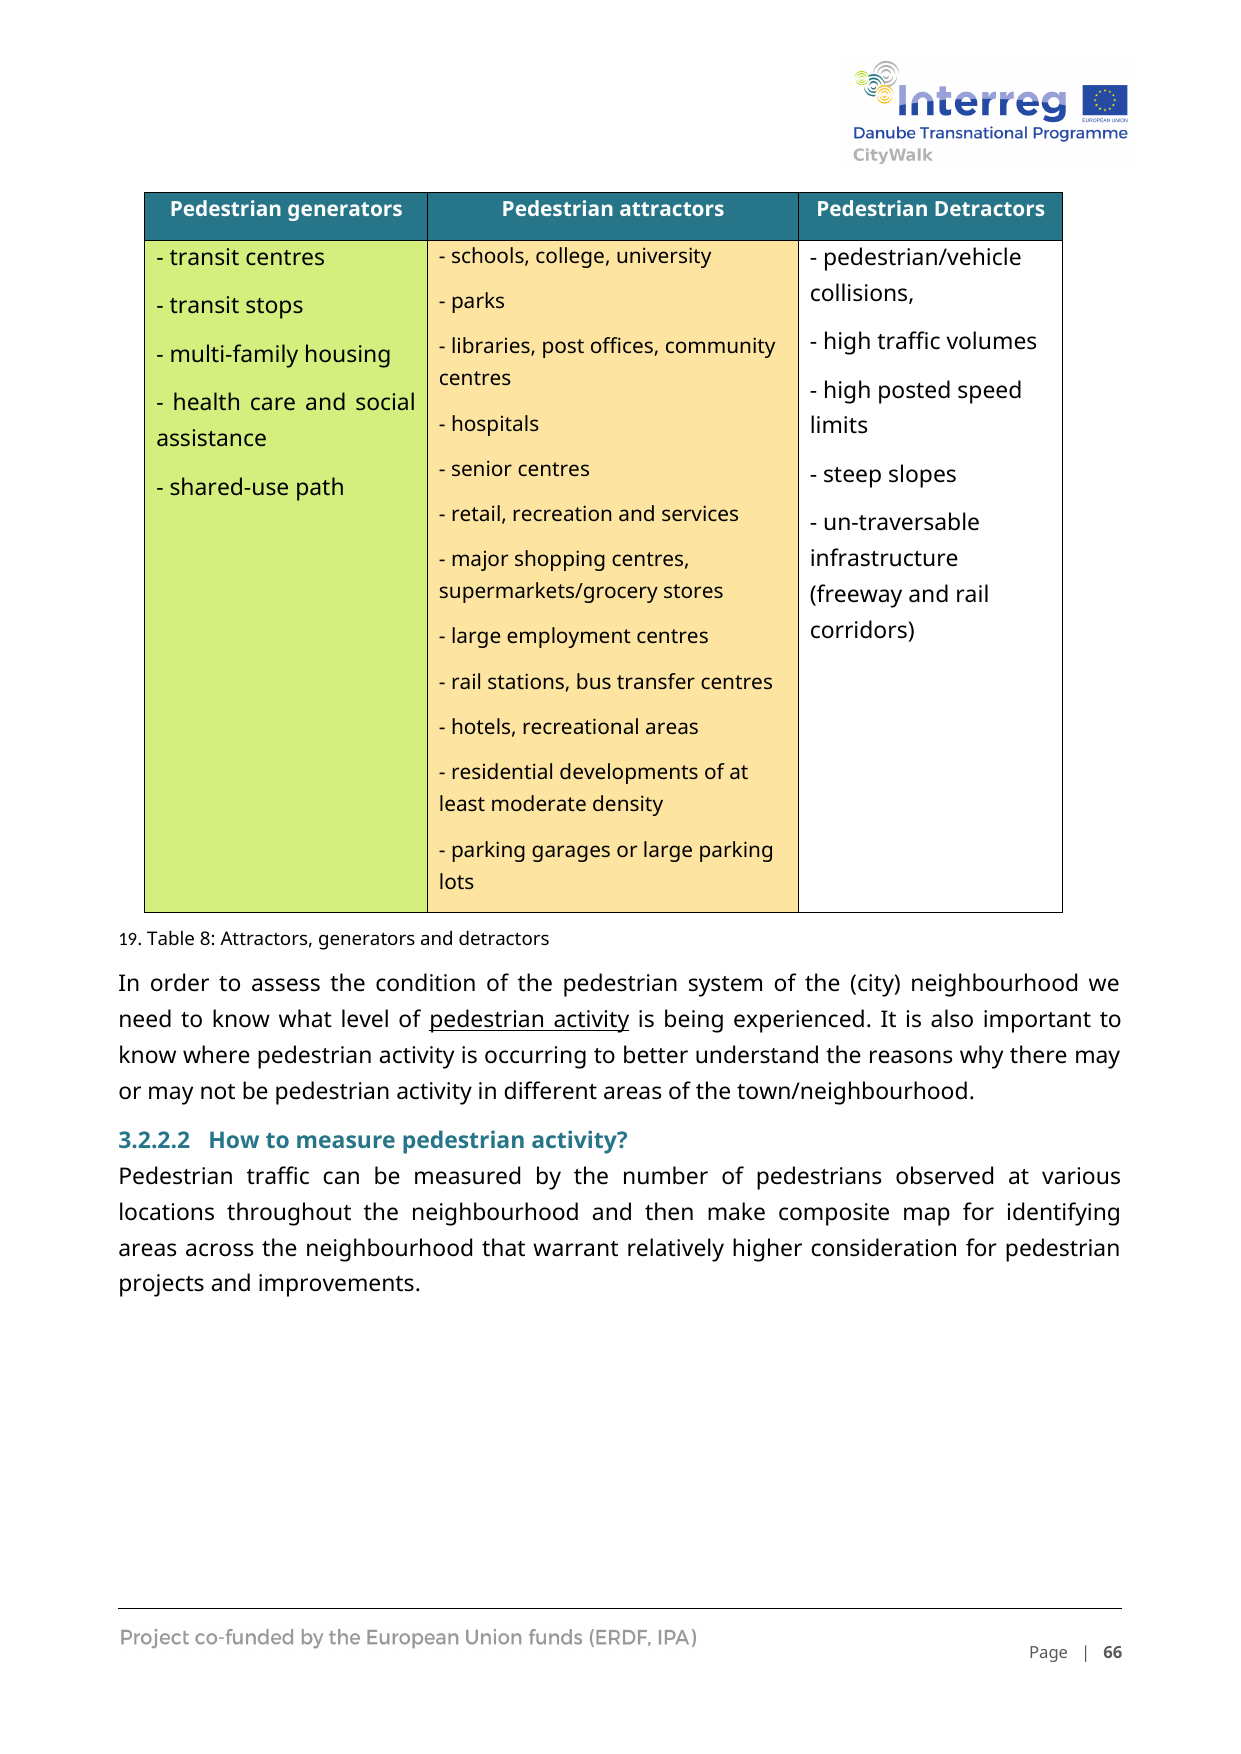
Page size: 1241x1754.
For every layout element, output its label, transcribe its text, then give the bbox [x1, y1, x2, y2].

subtitle How to measure pedestrian activity? [118, 1124, 1122, 1155]
text In order to assess the condition of the pedestrian system of the (city) neighbourhood we need to know what level of pedestrian activity is being experienced. It is also important to know where pedestrian activity is occurring to better understand the reasons why there may or may not be pedestrian activity in different areas of the town/neighbourhood. [118, 967, 1122, 1106]
table_cell - pedestrian/vehicle collisions, - high traffic volumes - high posted speed limits - steep slopes - un-traversable infrastructure (freeway and rail corridors) [799, 241, 1062, 912]
table_cell - transit centres - transit stops - multi-family housing - health care and social assistance - shared-use path [145, 241, 427, 912]
table_cell - schools, college, university - parks - libraries, post offices, community centres - hospitals - senior centres - retail, recreation and services - major shopping centres, supermarkets/grocery stores - large employment centres - rail stations, bus transfer centres - hotels, recreational areas - residential developments of at least moderate density - parking garages or large parking lots [428, 241, 798, 912]
picture [842, 53, 1138, 170]
table_header Pedestrian generators [145, 193, 427, 240]
picture [113, 1622, 704, 1656]
text Pedestrian traffic can be measured by the number of pedestrians observed at various locations throughout the neighbourhood and then make composite map for identifying areas across the neighbourhood that warrant relatively higher consideration for pedestrian projects and improvements. [118, 1159, 1122, 1299]
table_header Pedestrian Detractors [799, 193, 1062, 240]
table_header Pedestrian attractors [428, 193, 798, 240]
